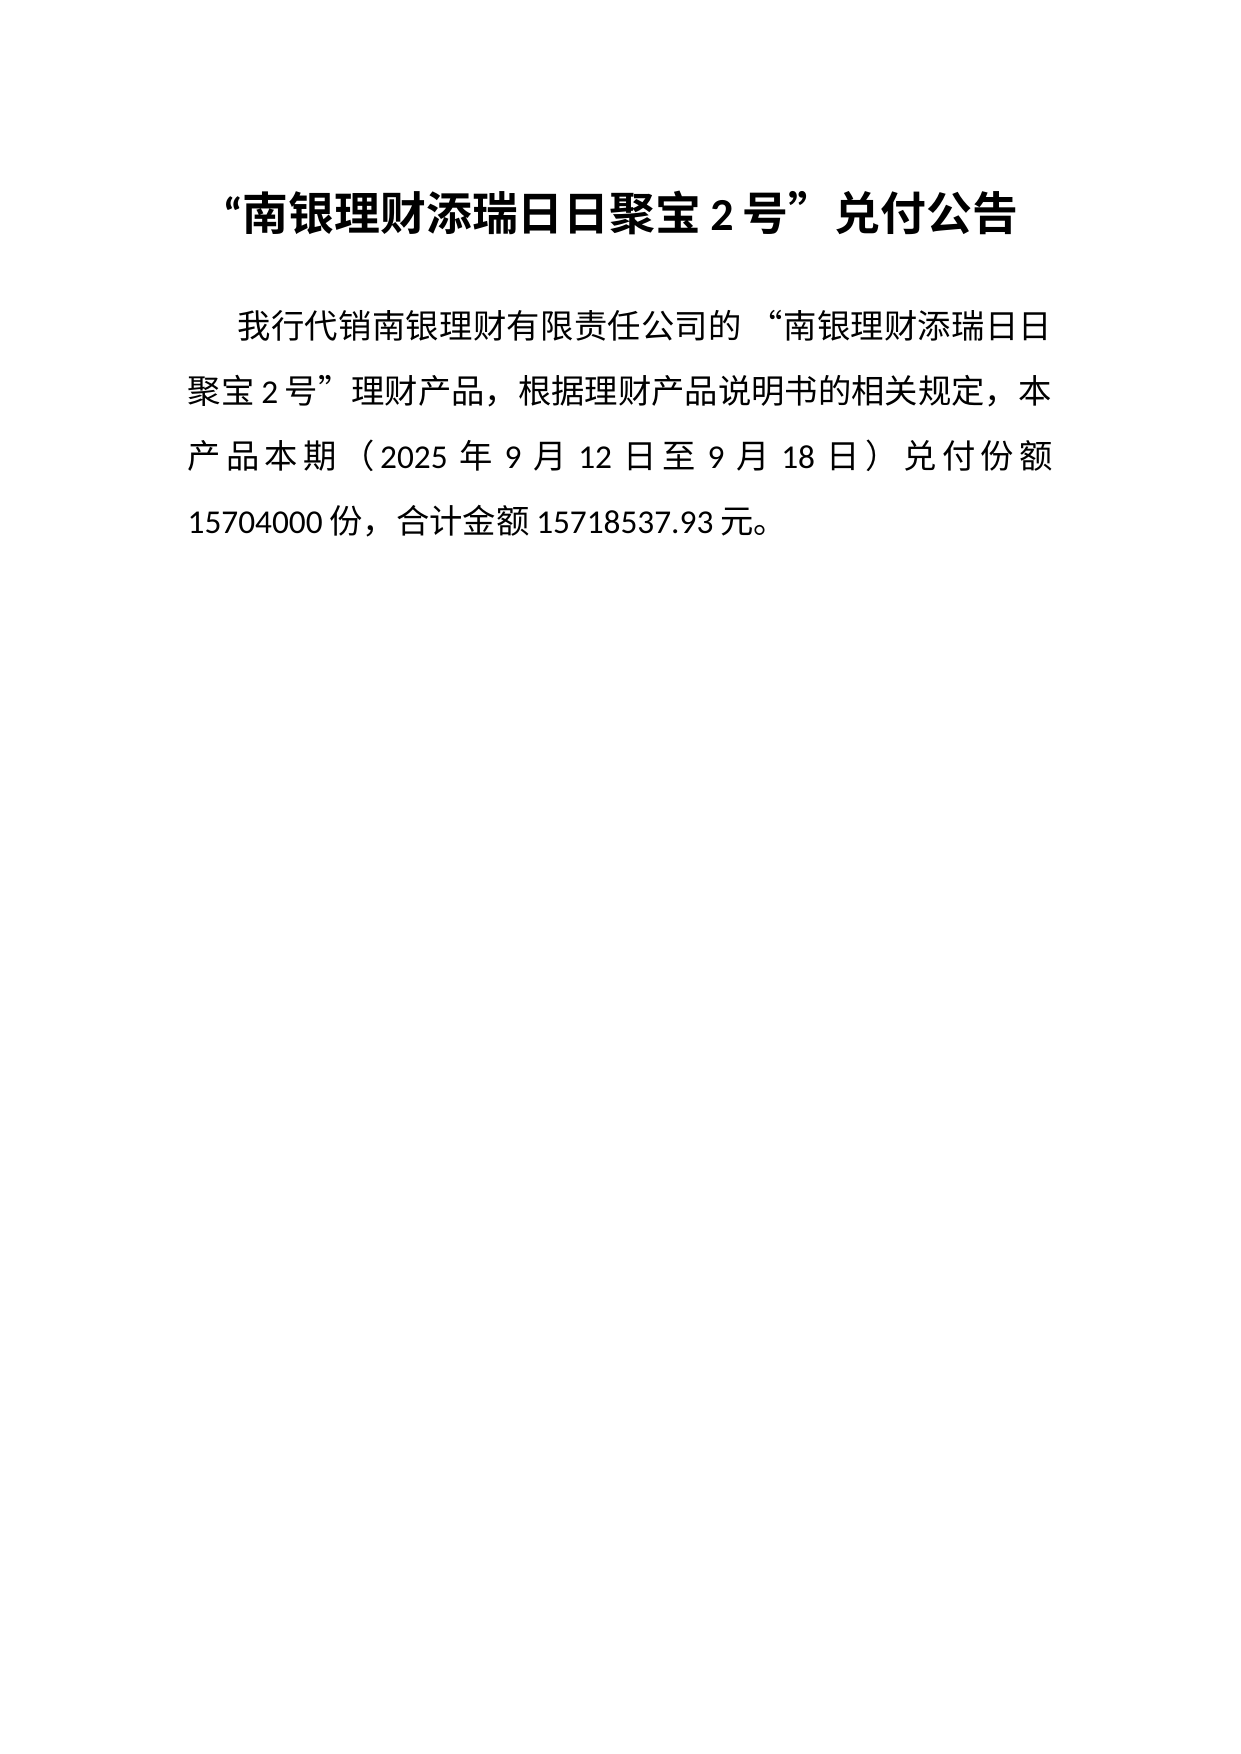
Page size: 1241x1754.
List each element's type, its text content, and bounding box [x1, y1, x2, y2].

text “南银理财添瑞日日聚宝2号”兑付公告 [187, 162, 1053, 259]
text 我行代销南银理财有限责任公司的 “南银理财添瑞日日聚宝2号”理财产品，根据理财产品说明书的相关规定，本产品本期（2025年9月12日至9月18日）兑付份额15704000份，合计金额15718537.93元。 [187, 292, 1053, 552]
